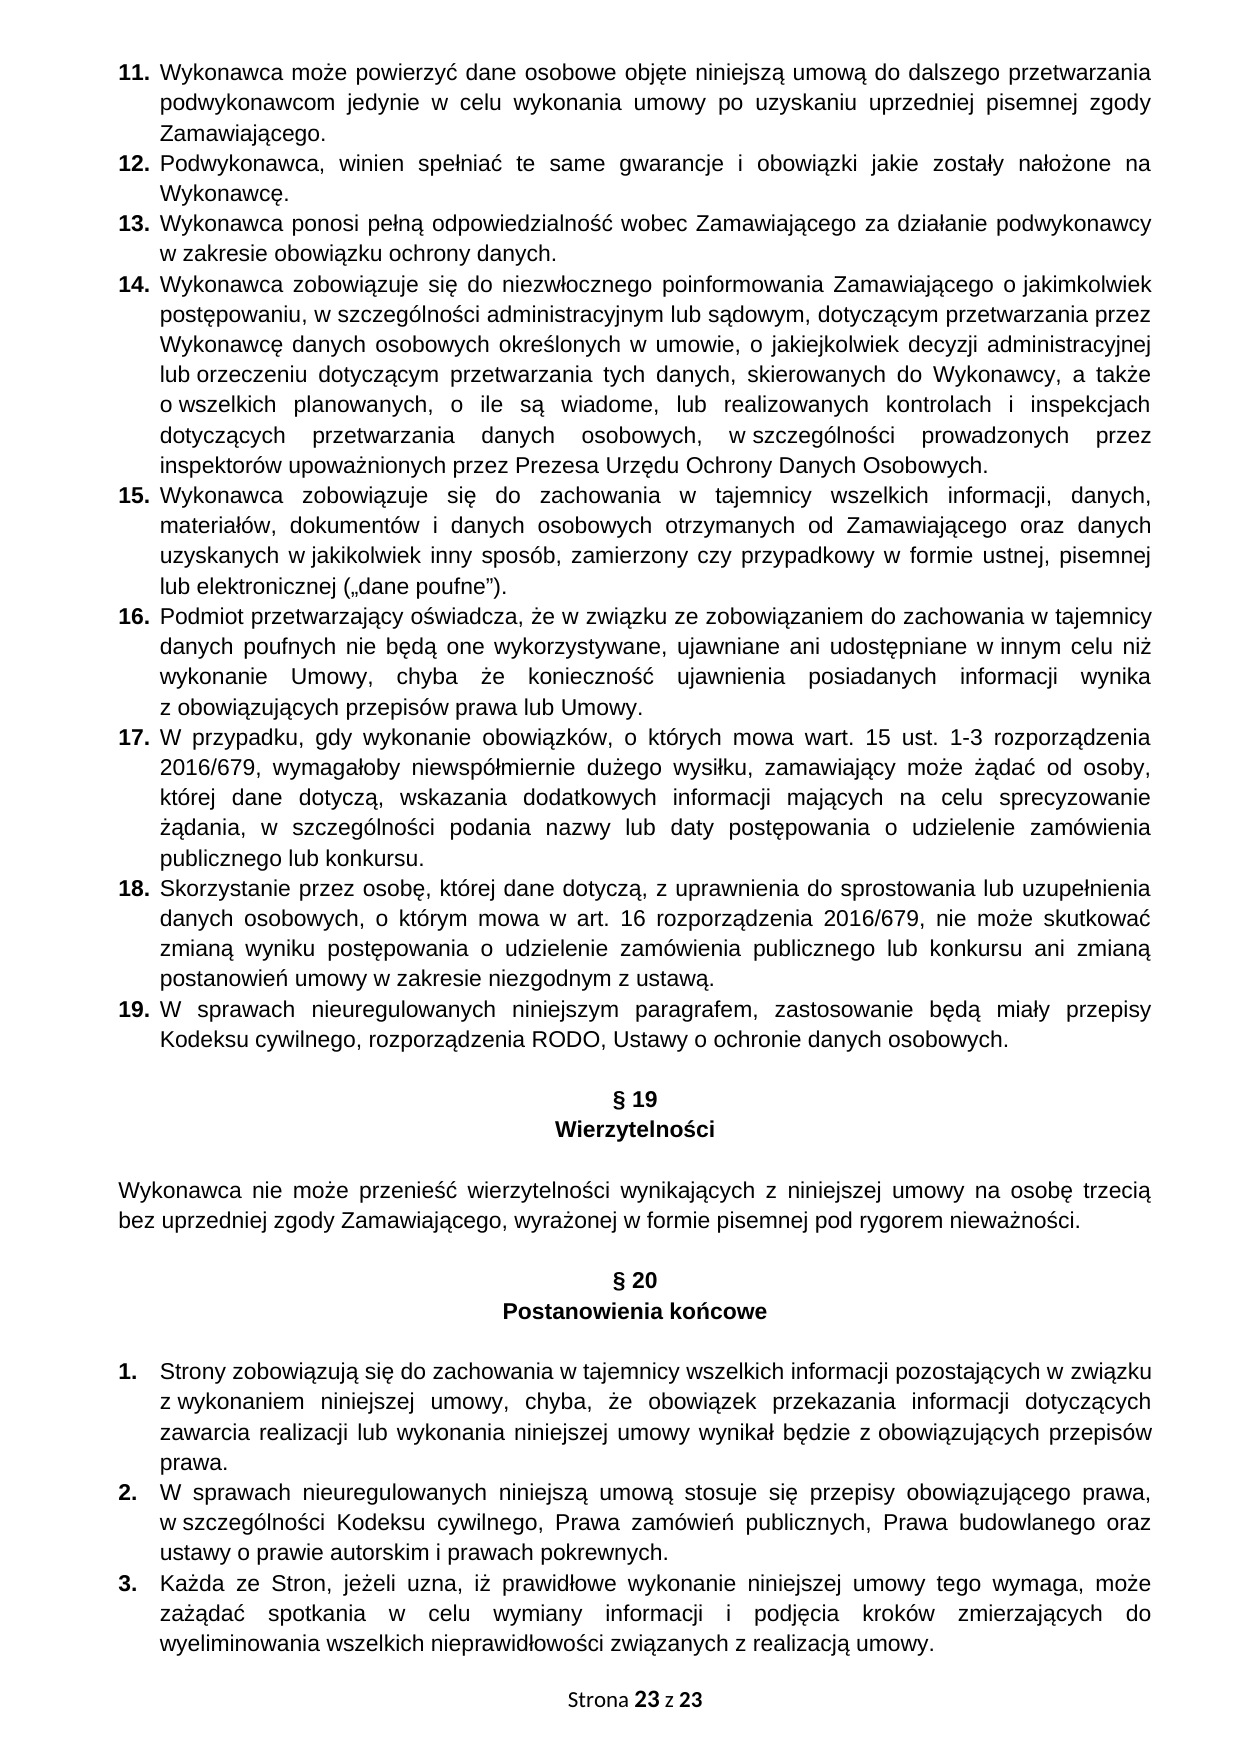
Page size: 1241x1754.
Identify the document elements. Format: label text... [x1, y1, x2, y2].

list Wykonawca zobowiązuje się do zachowania w tajemnicy wszelkich informacji, danych, materiałów, dokumentów i danych osobowych otrzymanych od Zamawiającego oraz danych uzyskanych w jakikolwiek inny sposób, zamierzony czy przypadkowy w formie ustnej, pisemnej lub elektronicznej („dane poufne”). [118, 482, 1152, 599]
text Wykonawca nie może przenieść wierzytelności wynikających z niniejszej umowy na osobę trzecią bez uprzedniej zgody Zamawiającego, wyrażonej w formie pisemnej pod rygorem nieważności. [118, 1177, 1152, 1233]
text Postanowienia końcowe [118, 1298, 1152, 1324]
list W przypadku, gdy wykonanie obowiązków, o których mowa wart. 15 ust. 1-3 rozporządzenia 2016/679, wymagałoby niewspółmiernie dużego wysiłku, zamawiający może żądać od osoby, której dane dotyczą, wskazania dodatkowych informacji mających na celu sprecyzowanie żądania, w szczególności podania nazwy lub daty postępowania o udzielenie zamówienia publicznego lub konkursu. [118, 724, 1152, 871]
list Wykonawca ponosi pełną odpowiedzialność wobec Zamawiającego za działanie podwykonawcy w zakresie obowiązku ochrony danych. [118, 210, 1152, 267]
list Strony zobowiązują się do zachowania w tajemnicy wszelkich informacji pozostających w związku z wykonaniem niniejszej umowy, chyba, że obowiązek przekazania informacji dotyczących zawarcia realizacji lub wykonania niniejszej umowy wynikał będzie z obowiązujących przepisów prawa. [118, 1358, 1152, 1475]
list Każda ze Stron, jeżeli uzna, iż prawidłowe wykonanie niniejszej umowy tego wymaga, może zażądać spotkania w celu wymiany informacji i podjęcia kroków zmierzających do wyeliminowania wszelkich nieprawidłowości związanych z realizacją umowy. [118, 1569, 1152, 1656]
list Wykonawca może powierzyć dane osobowe objęte niniejszą umową do dalszego przetwarzania podwykonawcom jedynie w celu wykonania umowy po uzyskaniu uprzedniej pisemnej zgody Zamawiającego. [118, 59, 1152, 146]
text Wierzytelności [118, 1116, 1152, 1143]
text § 19 [118, 1086, 1152, 1112]
list W sprawach nieuregulowanych niniejszym paragrafem, zastosowanie będą miały przepisy Kodeksu cywilnego, rozporządzenia RODO, Ustawy o ochronie danych osobowych. [118, 996, 1152, 1052]
list Skorzystanie przez osobę, której dane dotyczą, z uprawnienia do sprostowania lub uzupełnienia danych osobowych, o którym mowa w art. 16 rozporządzenia 2016/679, nie może skutkować zmianą wyniku postępowania o udzielenie zamówienia publicznego lub konkursu ani zmianą postanowień umowy w zakresie niezgodnym z ustawą. [118, 875, 1152, 992]
text § 20 [118, 1267, 1152, 1294]
list Wykonawca zobowiązuje się do niezwłocznego poinformowania Zamawiającego o jakimkolwiek postępowaniu, w szczególności administracyjnym lub sądowym, dotyczącym przetwarzania przez Wykonawcę danych osobowych określonych w umowie, o jakiejkolwiek decyzji administracyjnej lub orzeczeniu dotyczącym przetwarzania tych danych, skierowanych do Wykonawcy, a także o wszelkich planowanych, o ile są wiadome, lub realizowanych kontrolach i inspekcjach dotyczących przetwarzania danych osobowych, w szczególności prowadzonych przez inspektorów upoważnionych przez Prezesa Urzędu Ochrony Danych Osobowych. [118, 271, 1152, 478]
list Podmiot przetwarzający oświadcza, że w związku ze zobowiązaniem do zachowania w tajemnicy danych poufnych nie będą one wykorzystywane, ujawniane ani udostępniane w innym celu niż wykonanie Umowy, chyba że konieczność ujawnienia posiadanych informacji wynika z obowiązujących przepisów prawa lub Umowy. [118, 603, 1152, 720]
list W sprawach nieuregulowanych niniejszą umową stosuje się przepisy obowiązującego prawa, w szczególności Kodeksu cywilnego, Prawa zamówień publicznych, Prawa budowlanego oraz ustawy o prawie autorskim i prawach pokrewnych. [118, 1479, 1152, 1566]
list Podwykonawca, winien spełniać te same gwarancje i obowiązki jakie zostały nałożone na Wykonawcę. [118, 150, 1152, 206]
